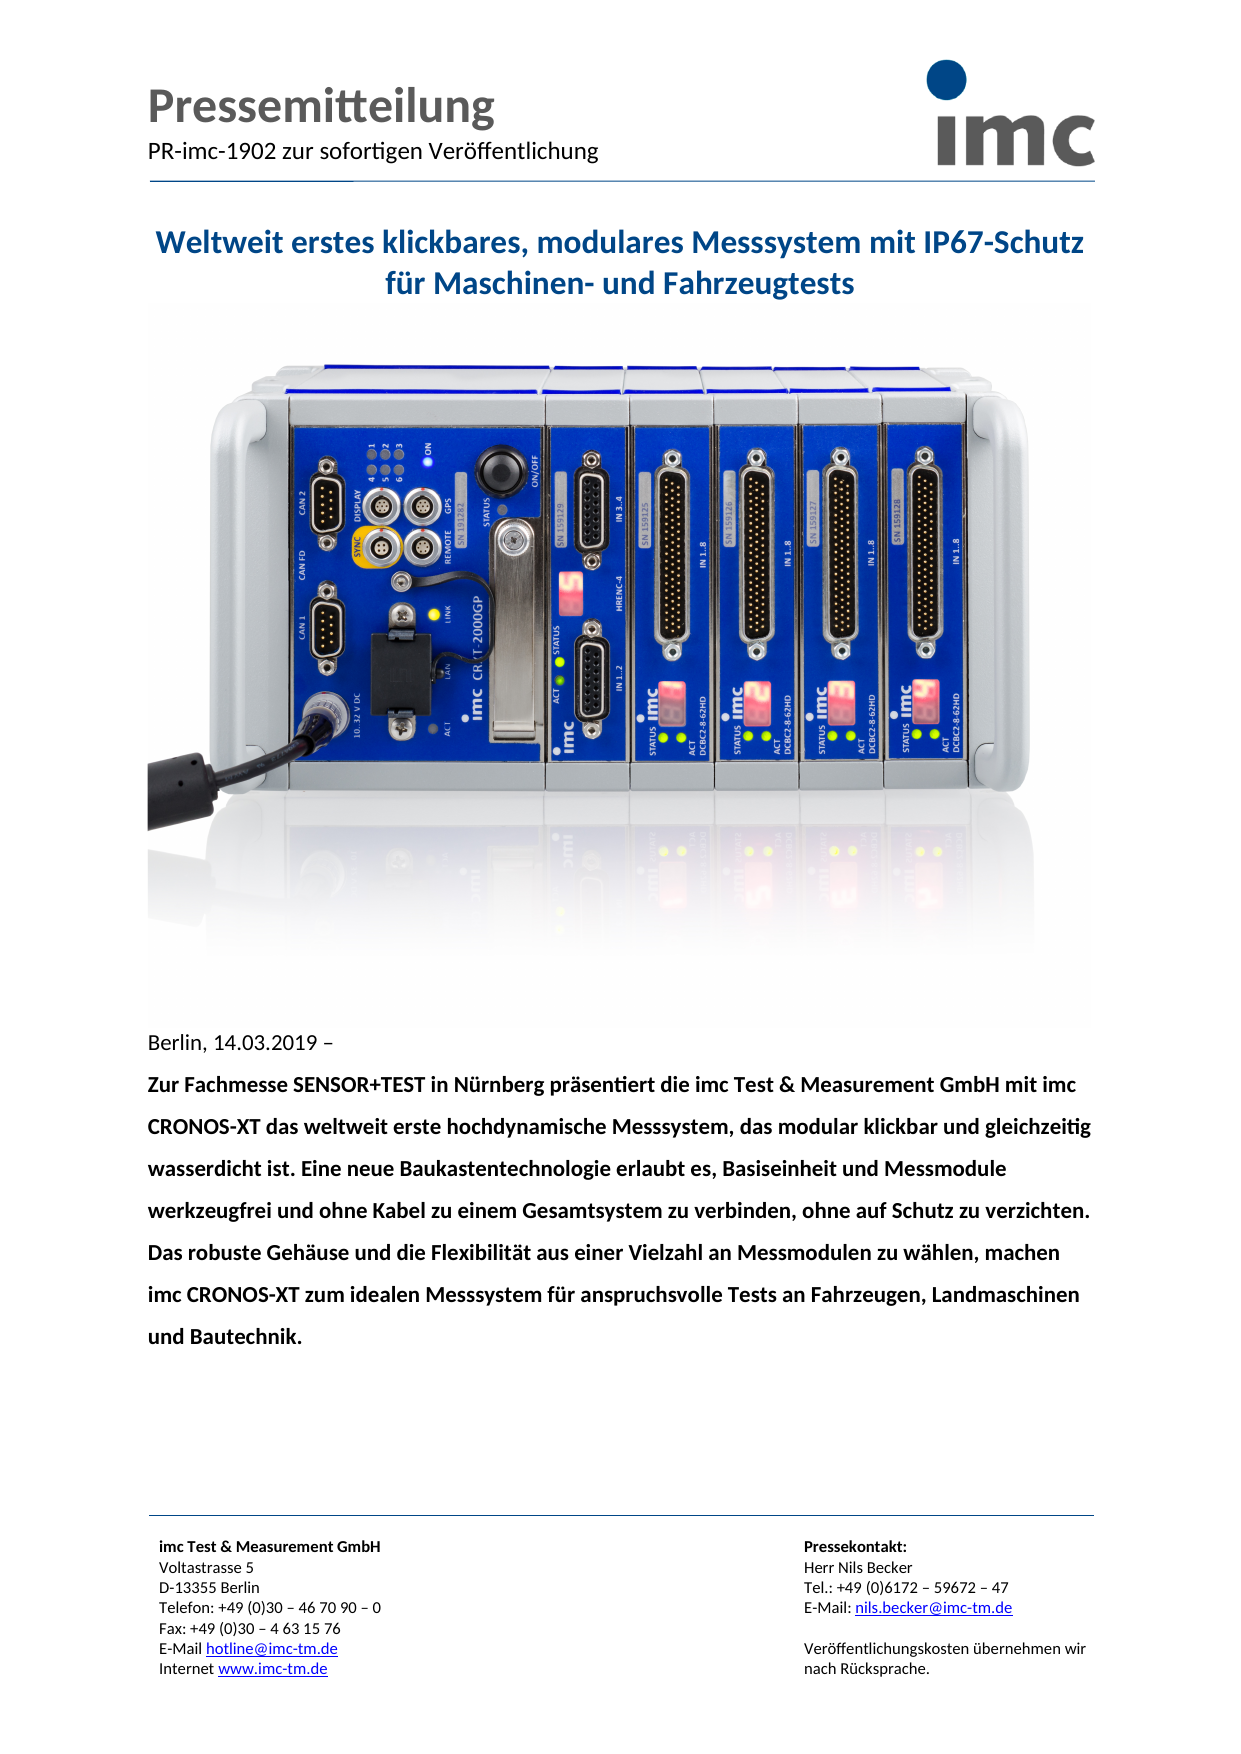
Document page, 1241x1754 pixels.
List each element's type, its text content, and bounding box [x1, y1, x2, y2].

text Zur Fachmesse SENSOR+TEST in Nürnberg präsentiert die imc Test & Measurement GmbH mit imc CRONOS-XT das weltweit erste hochdynamische Messsystem, das modular klickbar und gleichzeitig wasserdicht ist. Eine neue Baukastentechnologie erlaubt es, Basiseinheit und Messmodule werkzeugfrei und ohne Kabel zu einem Gesamtsystem zu verbinden, ohne auf Schutz zu verzichten. Das robuste Gehäuse und die Flexibilität aus einer Vielzahl an Messmodulen zu wählen, machen imc CRONOS-XT zum idealen Messsystem für anspruchsvolle Tests an Fahrzeugen, Landmaschinen und Bautechnik. [148, 1070, 1092, 1350]
text Weltweit erstes klickbares, modulares Messsystem mit IP67-Schutz für Maschinen- und Fahrzeugtests [148, 222, 1092, 303]
picture [925, 58, 1095, 167]
picture [147, 303, 1092, 1028]
text Berlin, 14.03.2019 – [148, 1028, 1092, 1056]
